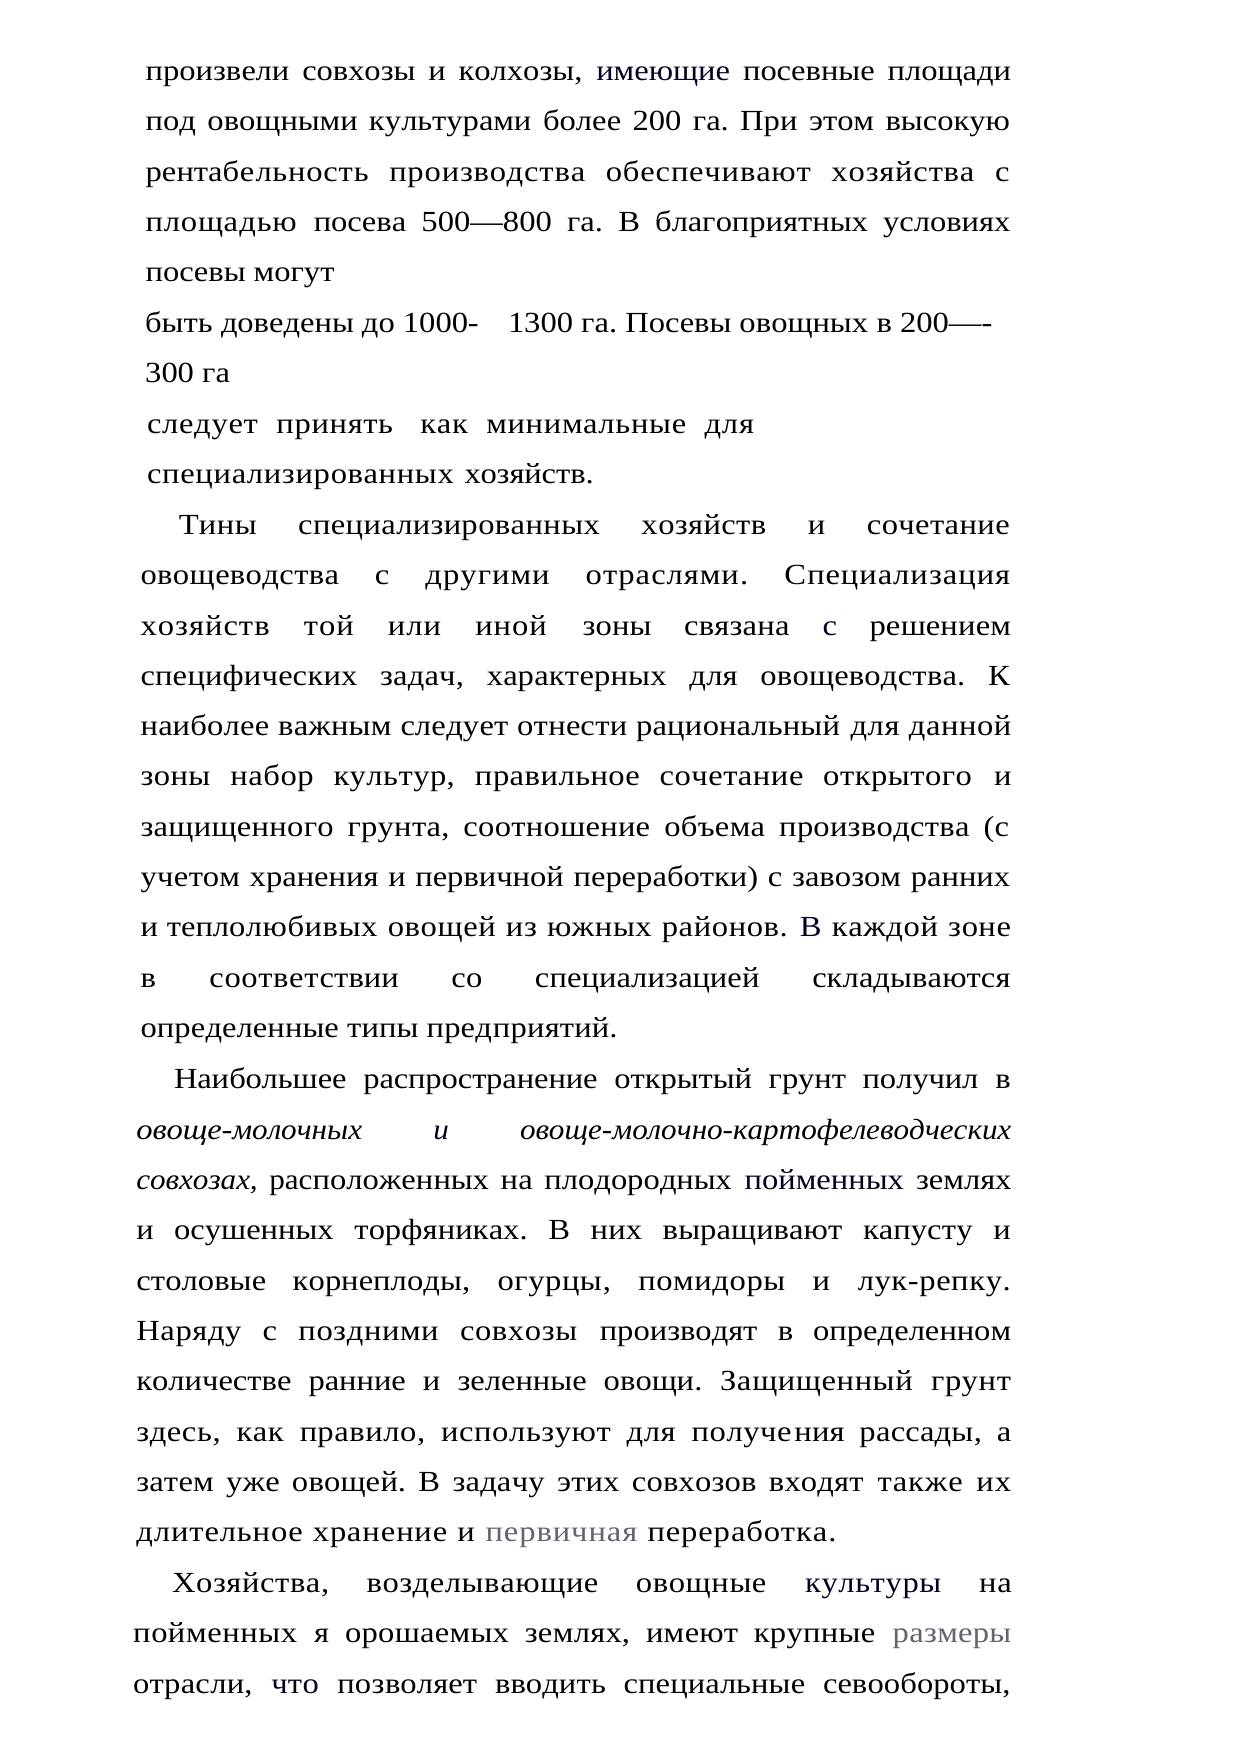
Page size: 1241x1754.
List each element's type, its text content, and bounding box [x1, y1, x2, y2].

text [145, 53, 1011, 288]
text быть доведены до 1000- 1300 га. Посевы овощных в 200—-300 га [145, 305, 1011, 388]
text Тины специализированных хозяйств и сочетание овощеводства с другими отраслями. Специализация хозяйств той или иной зоны связана с решением специфических задач, характерных для овощеводства. К наиболее важным следует отнести рациональный для данной зоны набор культур, правильное сочетание открытого и защищенного грунта, соотношение объема производства (с учетом хранения и первичной переработки) с завозом ранних и теплолюбивых овощей из южных районов. В каждой зоне в соответствии со специализацией складываются определенные типы предприятий. [140, 507, 1011, 1044]
text Наибольшее распространение открытый грунт получил в овоще-молочных и овоще-молочно-картофелеводческих совхозах, расположенных на плодородных пойменных землях и осушенных торфяниках. В них выращивают капусту и столовые корнеплоды, огурцы, помидоры и лук-репку. Наряду с поздними совхозы производят в определенном количестве ранние и зеленные овощи. Защищенный грунт здесь, как правило, используют для получения рассады, а затем уже овощей. В задачу этих совхозов входят также их длительное хранение и первичная переработка. [136, 1061, 1011, 1548]
text следует принять как минимальные для специализированных хозяйств. [147, 406, 1011, 490]
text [133, 1565, 1011, 1699]
